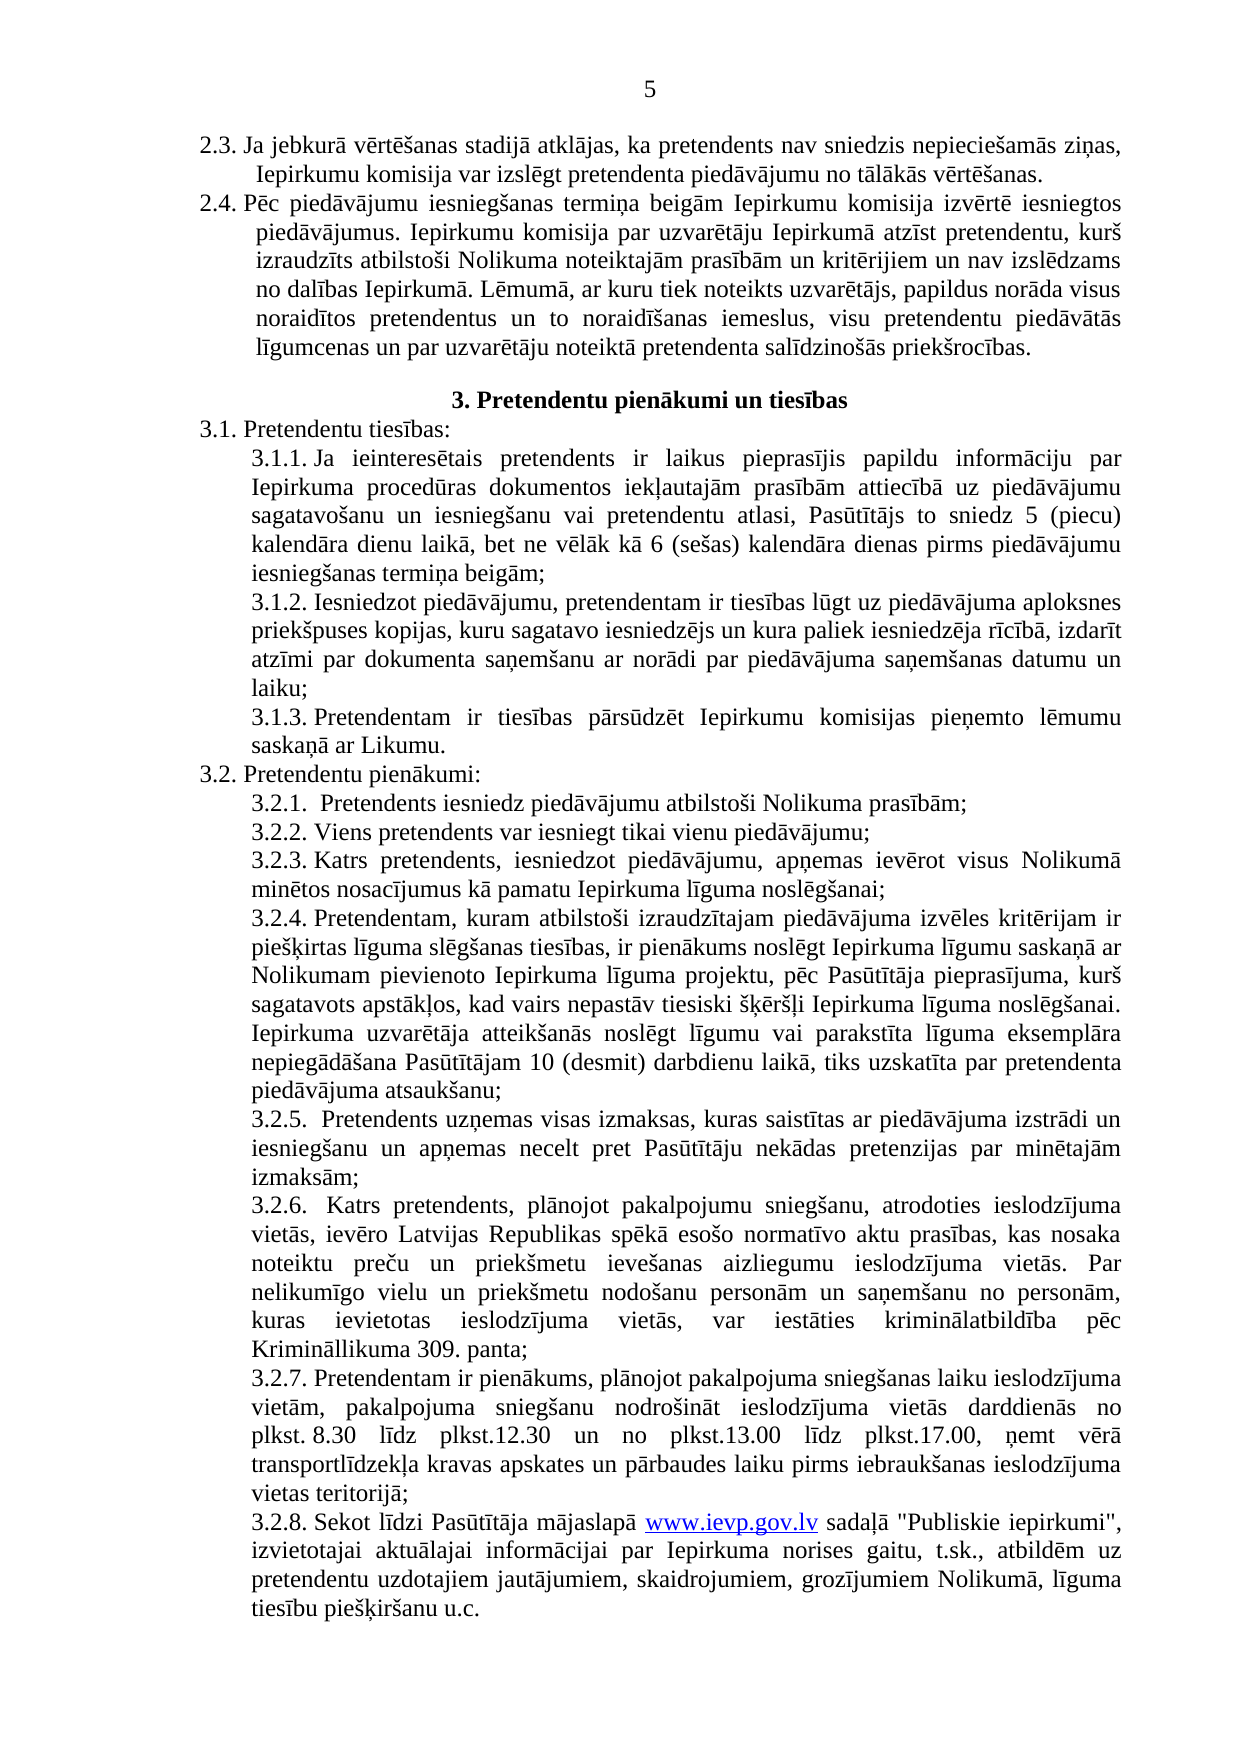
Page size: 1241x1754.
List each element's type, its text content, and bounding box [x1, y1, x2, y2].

list Katrs pretendents, plānojot pakalpojumu sniegšanu, atrodoties ieslodzījuma vietās, ievēro Latvijas Republikas spēkā esošo normatīvo aktu prasības, kas nosaka noteiktu preču un priekšmetu ievešanas aizliegumu ieslodzījuma vietās. Par nelikumīgo vielu un priekšmetu nodošanu personām un saņemšanu no personām, kuras ievietotas ieslodzījuma vietās, var iestāties kriminālatbildība pēc Krimināllikuma 309. panta; [251, 1191, 1122, 1363]
list Pretendentu pienākumi un tiesības [177, 386, 1122, 414]
list Pretendentam ir pienākums, plānojot pakalpojuma sniegšanas laiku ieslodzījuma vietām, pakalpojuma sniegšanu nodrošināt ieslodzījuma vietās darddienās no plkst. 8.30 līdz plkst.12.30 un no plkst.13.00 līdz plkst.17.00, ņemt vērā transportlīdzekļa kravas apskates un pārbaudes laiku pirms iebraukšanas ieslodzījuma vietas teritorijā; [251, 1363, 1122, 1507]
list Pretendentam ir tiesības pārsūdzēt Iepirkumu komisijas pieņemto lēmumu saskaņā ar Likumu. [251, 702, 1122, 759]
list Pretendents uzņemas visas izmaksas, kuras saistītas ar piedāvājuma izstrādi un iesniegšanu un apņemas necelt pret Pasūtītāju nekādas pretenzijas par minētajām izmaksām; [251, 1104, 1122, 1191]
list Ja ieinteresētais pretendents ir laikus pieprasījis papildu informāciju par Iepirkuma procedūras dokumentos iekļautajām prasībām attiecībā uz piedāvājumu sagatavošanu un iesniegšanu vai pretendentu atlasi, Pasūtītājs to sniedz 5 (piecu) kalendāra dienu laikā, bet ne vēlāk kā 6 (sešas) kalendāra dienas pirms piedāvājumu iesniegšanas termiņa beigām; [251, 443, 1122, 587]
list Pretendentam, kuram atbilstoši izraudzītajam piedāvājuma izvēles kritērijam ir piešķirtas līguma slēgšanas tiesības, ir pienākums noslēgt Iepirkuma līgumu saskaņā ar Nolikumam pievienoto Iepirkuma līguma projektu, pēc Pasūtītāja pieprasījuma, kurš sagatavots apstākļos, kad vairs nepastāv tiesiski šķēršļi Iepirkuma līguma noslēgšanai. Iepirkuma uzvarētāja atteikšanās noslēgt līgumu vai parakstīta līguma eksemplāra nepiegādāšana Pasūtītājam 10 (desmit) darbdienu laikā, tiks uzskatīta par pretendenta piedāvājuma atsaukšanu; [251, 903, 1122, 1104]
list Pretendents iesniedz piedāvājumu atbilstoši Nolikuma prasībām; [251, 788, 1122, 817]
list Sekot līdzi Pasūtītāja mājaslapā www.ievp.gov.lv sadaļā "Publiskie iepirkumi", izvietotajai aktuālajai informācijai par Iepirkuma norises gaitu, t.sk., atbildēm uz pretendentu uzdotajiem jautājumiem, skaidrojumiem, grozījumiem Nolikumā, līguma tiesību piešķiršanu u.c. [251, 1507, 1122, 1622]
list Katrs pretendents, iesniedzot piedāvājumu, apņemas ievērot visus Nolikumā minētos nosacījumus kā pamatu Iepirkuma līguma noslēgšanai; [251, 846, 1122, 903]
list Iesniedzot piedāvājumu, pretendentam ir tiesības lūgt uz piedāvājuma aploksnes priekšpuses kopijas, kuru sagatavo iesniedzējs un kura paliek iesniedzēja rīcībā, izdarīt atzīmi par dokumenta saņemšanu ar norādi par piedāvājuma saņemšanas datumu un laiku; [251, 587, 1122, 702]
list Pēc piedāvājumu iesniegšanas termiņa beigām Iepirkumu komisija izvērtē iesniegtos piedāvājumus. Iepirkumu komisija par uzvarētāju Iepirkumā atzīst pretendentu, kurš izraudzīts atbilstoši Nolikuma noteiktajām prasībām un kritērijiem un nav izslēdzams no dalības Iepirkumā. Lēmumā, ar kuru tiek noteikts uzvarētājs, papildus norāda visus noraidītos pretendentus un to noraidīšanas iemeslus, visu pretendentu piedāvātās līgumcenas un par uzvarētāju noteiktā pretendenta salīdzinošās priekšrocības. [199, 188, 1122, 361]
list Ja jebkurā vērtēšanas stadijā atklājas, ka pretendents nav sniedzis nepieciešamās ziņas, Iepirkumu komisija var izslēgt pretendenta piedāvājumu no tālākās vērtēšanas. [199, 131, 1122, 188]
list Pretendentu tiesības: [199, 414, 1122, 443]
list Pretendentu pienākumi: [199, 759, 1122, 788]
list Viens pretendents var iesniegt tikai vienu piedāvājumu; [251, 817, 1122, 846]
